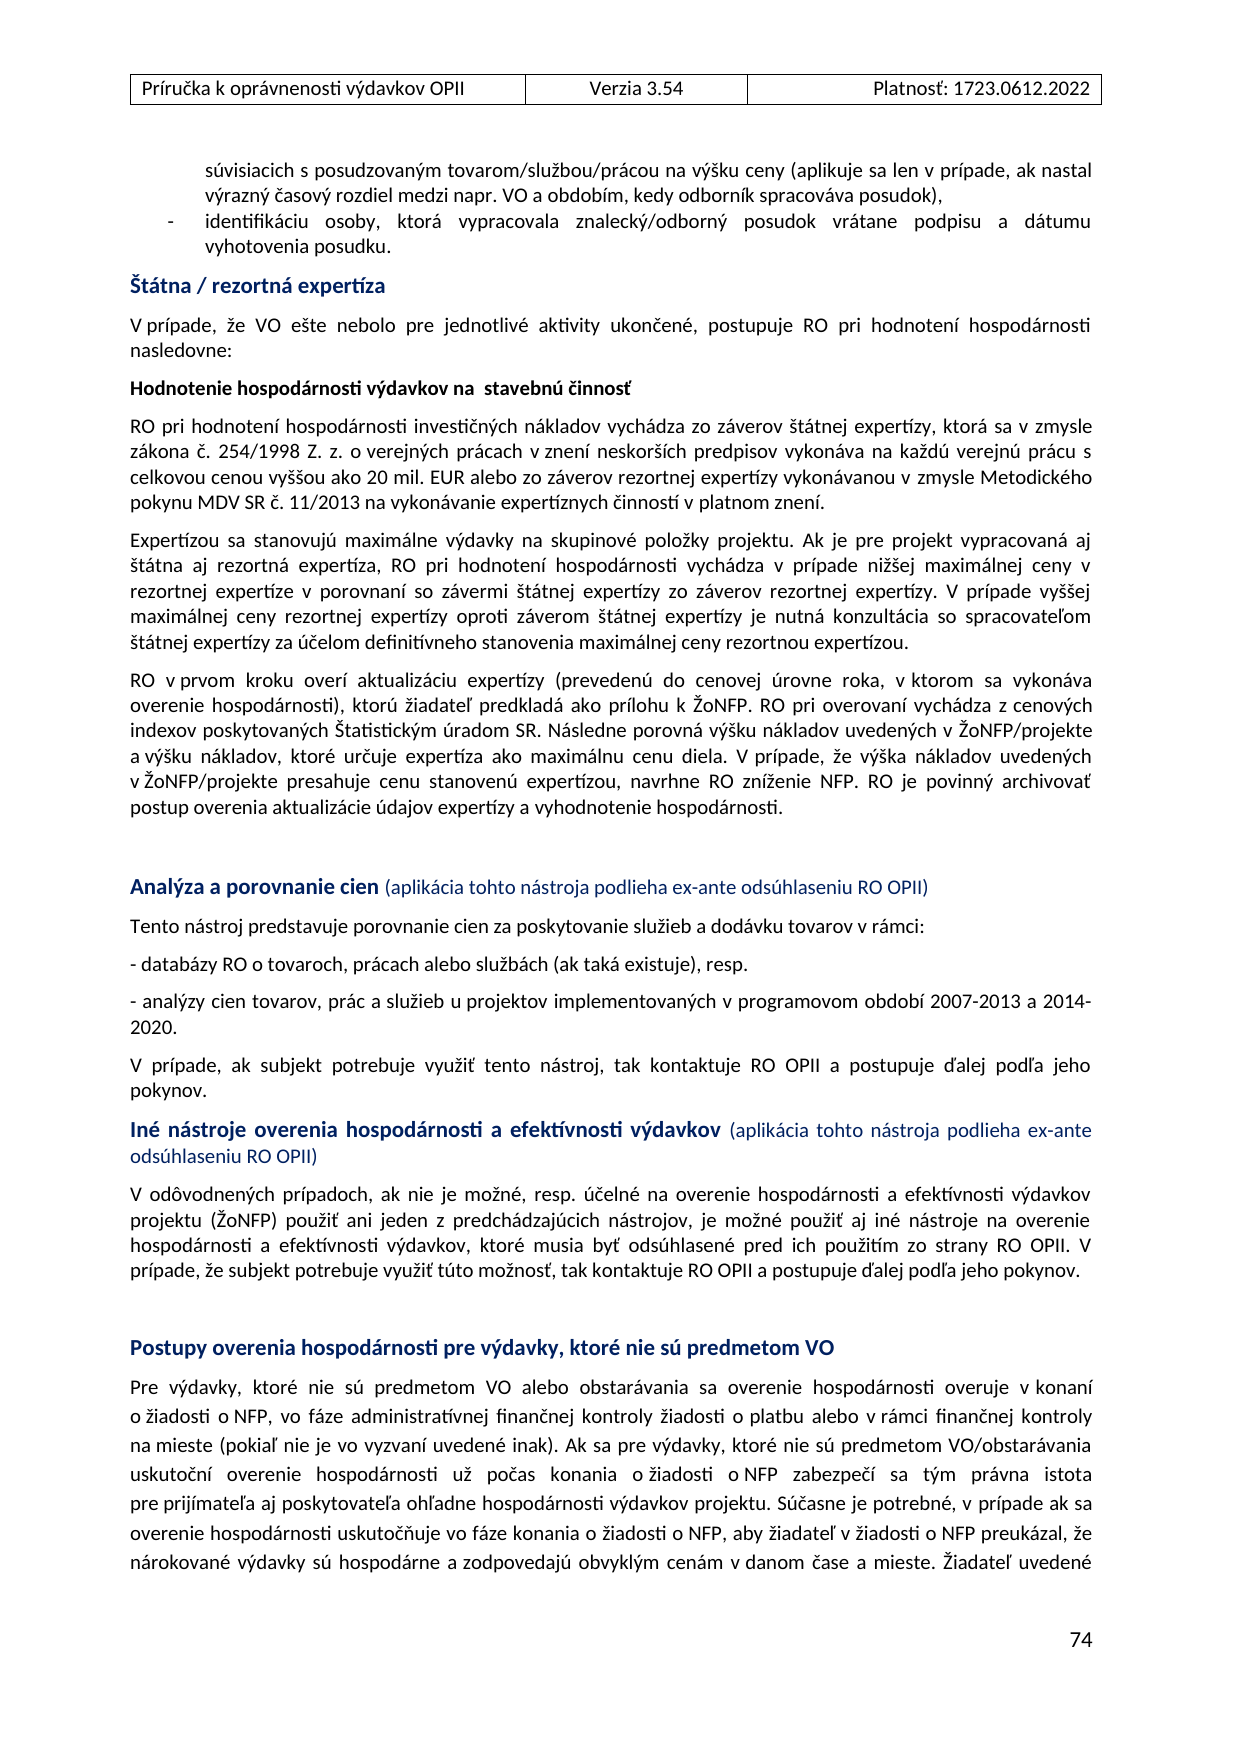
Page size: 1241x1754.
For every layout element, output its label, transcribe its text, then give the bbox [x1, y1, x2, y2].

text - analýzy cien tovarov, prác a služieb u projektov implementovaných v programovom období 2007-2013 a 2014-2020. [130, 989, 1092, 1039]
text V odôvodnených prípadoch, ak nie je možné, resp. účelné na overenie hospodárnosti a efektívnosti výdavkov projektu (ŽoNFP) použiť ani jeden z predchádzajúcich nástrojov, je možné použiť aj iné nástroje na overenie hospodárnosti a efektívnosti výdavkov, ktoré musia byť odsúhlasené pred ich použitím zo strany RO OPII. V prípade, že subjekt potrebuje využiť túto možnosť, tak kontaktuje RO OPII a postupuje ďalej podľa jeho pokynov. [130, 1181, 1092, 1283]
text RO v prvom kroku overí aktualizáciu expertízy (prevedenú do cenovej úrovne roka, v ktorom sa vykonáva overenie hospodárnosti), ktorú žiadateľ predkladá ako prílohu k ŽoNFP. RO pri overovaní vychádza z cenových indexov poskytovaných Štatistickým úradom SR. Následne porovná výšku nákladov uvedených v ŽoNFP/projekte a výšku nákladov, ktoré určuje expertíza ako maximálnu cenu diela. V prípade, že výška nákladov uvedených v ŽoNFP/projekte presahuje cenu stanovenú expertízou, navrhne RO zníženie NFP. RO je povinný archivovať postup overenia aktualizácie údajov expertízy a vyhodnotenie hospodárnosti. [130, 667, 1092, 819]
text V prípade, že VO ešte nebolo pre jednotlivé aktivity ukončené, postupuje RO pri hodnotení hospodárnosti nasledovne: [130, 312, 1092, 363]
text - databázy RO o tovaroch, prácach alebo službách (ak taká existuje), resp. [130, 951, 1092, 976]
text Analýza a porovnanie cien (aplikácia tohto nástroja podlieha ex-ante odsúhlaseniu RO OPII) [130, 872, 1092, 900]
list identifikáciu osoby, ktorá vypracovala znalecký/odborný posudok vrátane podpisu a dátumu vyhotovenia posudku. [167, 208, 1092, 259]
text Postupy overenia hospodárnosti pre výdavky, ktoré nie sú predmetom VO [130, 1333, 1092, 1361]
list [167, 157, 1092, 208]
text RO pri hodnotení hospodárnosti investičných nákladov vychádza zo záverov štátnej expertízy, ktorá sa v zmysle zákona č. 254/1998 Z. z. o verejných prácach v znení neskorších predpisov vykonáva na každú verejnú prácu s celkovou cenou vyššou ako 20 mil. EUR alebo zo záverov rezortnej expertízy vykonávanou v zmysle Metodického pokynu MDV SR č. 11/2013 na vykonávanie expertíznych činností v platnom znení. [130, 413, 1092, 515]
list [130, 1374, 1092, 1574]
text Štátna / rezortná expertíza [130, 271, 1092, 299]
text Expertízou sa stanovujú maximálne výdavky na skupinové položky projektu. Ak je pre projekt vypracovaná aj štátna aj rezortná expertíza, RO pri hodnotení hospodárnosti vychádza v prípade nižšej maximálnej ceny v rezortnej expertíze v porovnaní so závermi štátnej expertízy zo záverov rezortnej expertízy. V prípade vyššej maximálnej ceny rezortnej expertízy oproti záverom štátnej expertízy je nutná konzultácia so spracovateľom štátnej expertízy za účelom definitívneho stanovenia maximálnej ceny rezortnou expertízou. [130, 527, 1092, 654]
text Tento nástroj predstavuje porovnanie cien za poskytovanie služieb a dodávku tovarov v rámci: [130, 913, 1092, 938]
text Hodnotenie hospodárnosti výdavkov na stavebnú činnosť [130, 375, 1092, 401]
text V prípade, ak subjekt potrebuje využiť tento nástroj, tak kontaktuje RO OPII a postupuje ďalej podľa jeho pokynov. [130, 1052, 1092, 1103]
text Iné nástroje overenia hospodárnosti a efektívnosti výdavkov (aplikácia tohto nástroja podlieha ex-ante odsúhlaseniu RO OPII) [130, 1115, 1092, 1169]
